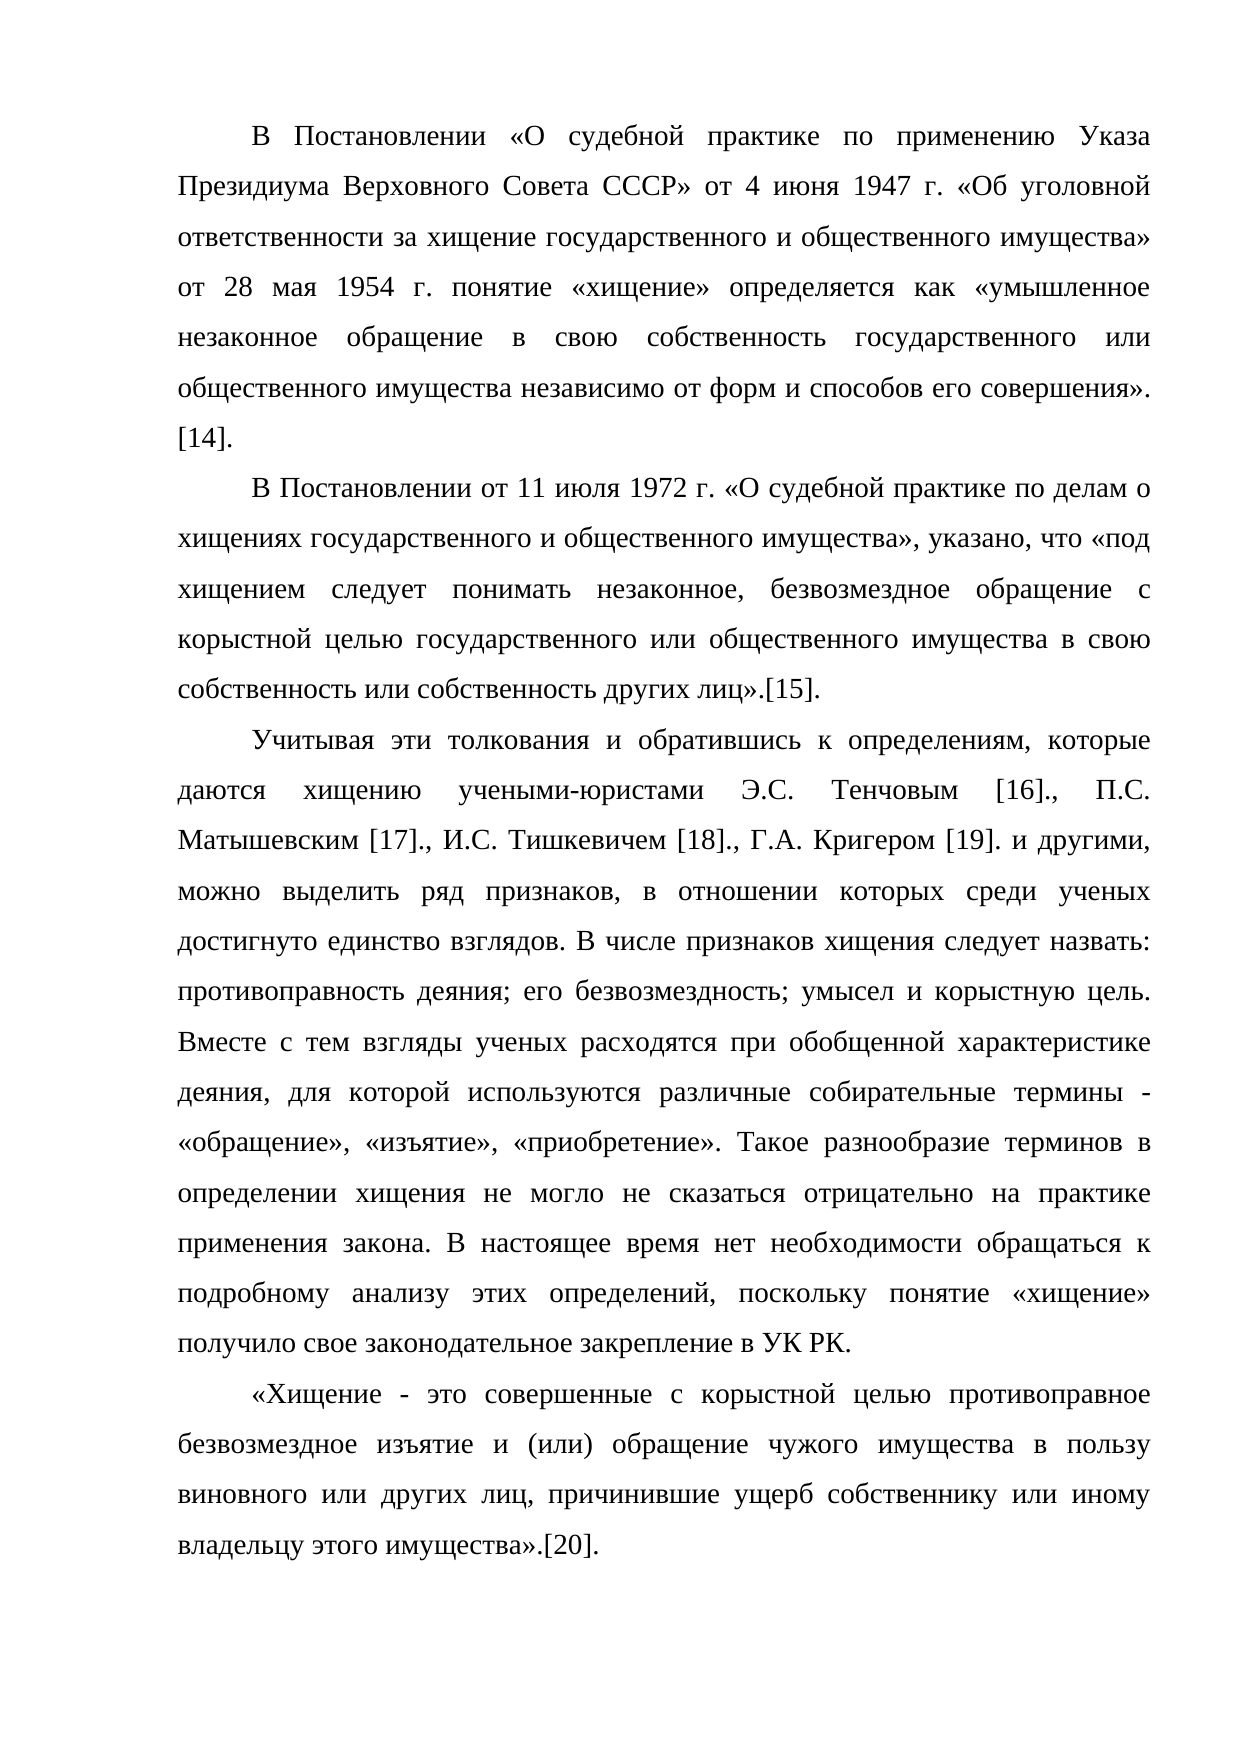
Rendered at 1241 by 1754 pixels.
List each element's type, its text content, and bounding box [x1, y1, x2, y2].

text В Постановлении от 11 июля 1972 г. «О судебной практике по делам о хищениях государственного и общественного имущества», указано, что «под хищением следует понимать незаконное, безвозмездное обращение с корыстной целью государственного или общественного имущества в свою собственность или собственность других лиц».[15]. [177, 470, 1152, 705]
text «Хищение - это совершенные с корыстной целью противоправное безвозмездное изъятие и (или) обращение чужого имущества в пользу виновного или других лиц, причинившие ущерб собственнику или иному владельцу этого имущества».[20]. [177, 1376, 1152, 1560]
text Учитывая эти толкования и обратившись к определениям, которые даются хищению учеными-юристами Э.С. Тенчовым [16]., П.С. Матышевским [17]., И.С. Тишкевичем [18]., Г.А. Кригером [19]. и другими, можно выделить ряд признаков, в отношении которых среди ученых достигнуто единство взглядов. В числе признаков хищения следует назвать: противоправность деяния; его безвозмездность; умысел и корыстную цель. Вместе с тем взгляды ученых расходятся при обобщенной характеристике деяния, для которой используются различные собирательные термины - «обращение», «изъятие», «приобретение». Такое разнообразие терминов в определении хищения не могло не сказаться отрицательно на практике применения закона. В настоящее время нет необходимости обращаться к подробному анализу этих определений, поскольку понятие «хищение» получило свое законодательное закрепление в УК РК. [177, 722, 1152, 1359]
text В Постановлении «О судебной практике по применению Указа Президиума Верховного Совета СССР» от 4 июня 1947 г. «Об уголовной ответственности за хищение государственного и общественного имущества» от 28 мая 1954 г. понятие «хищение» определяется как «умышленное незаконное обращение в свою собственность государственного или общественного имущества независимо от форм и способов его совершения».[14]. [177, 118, 1152, 453]
